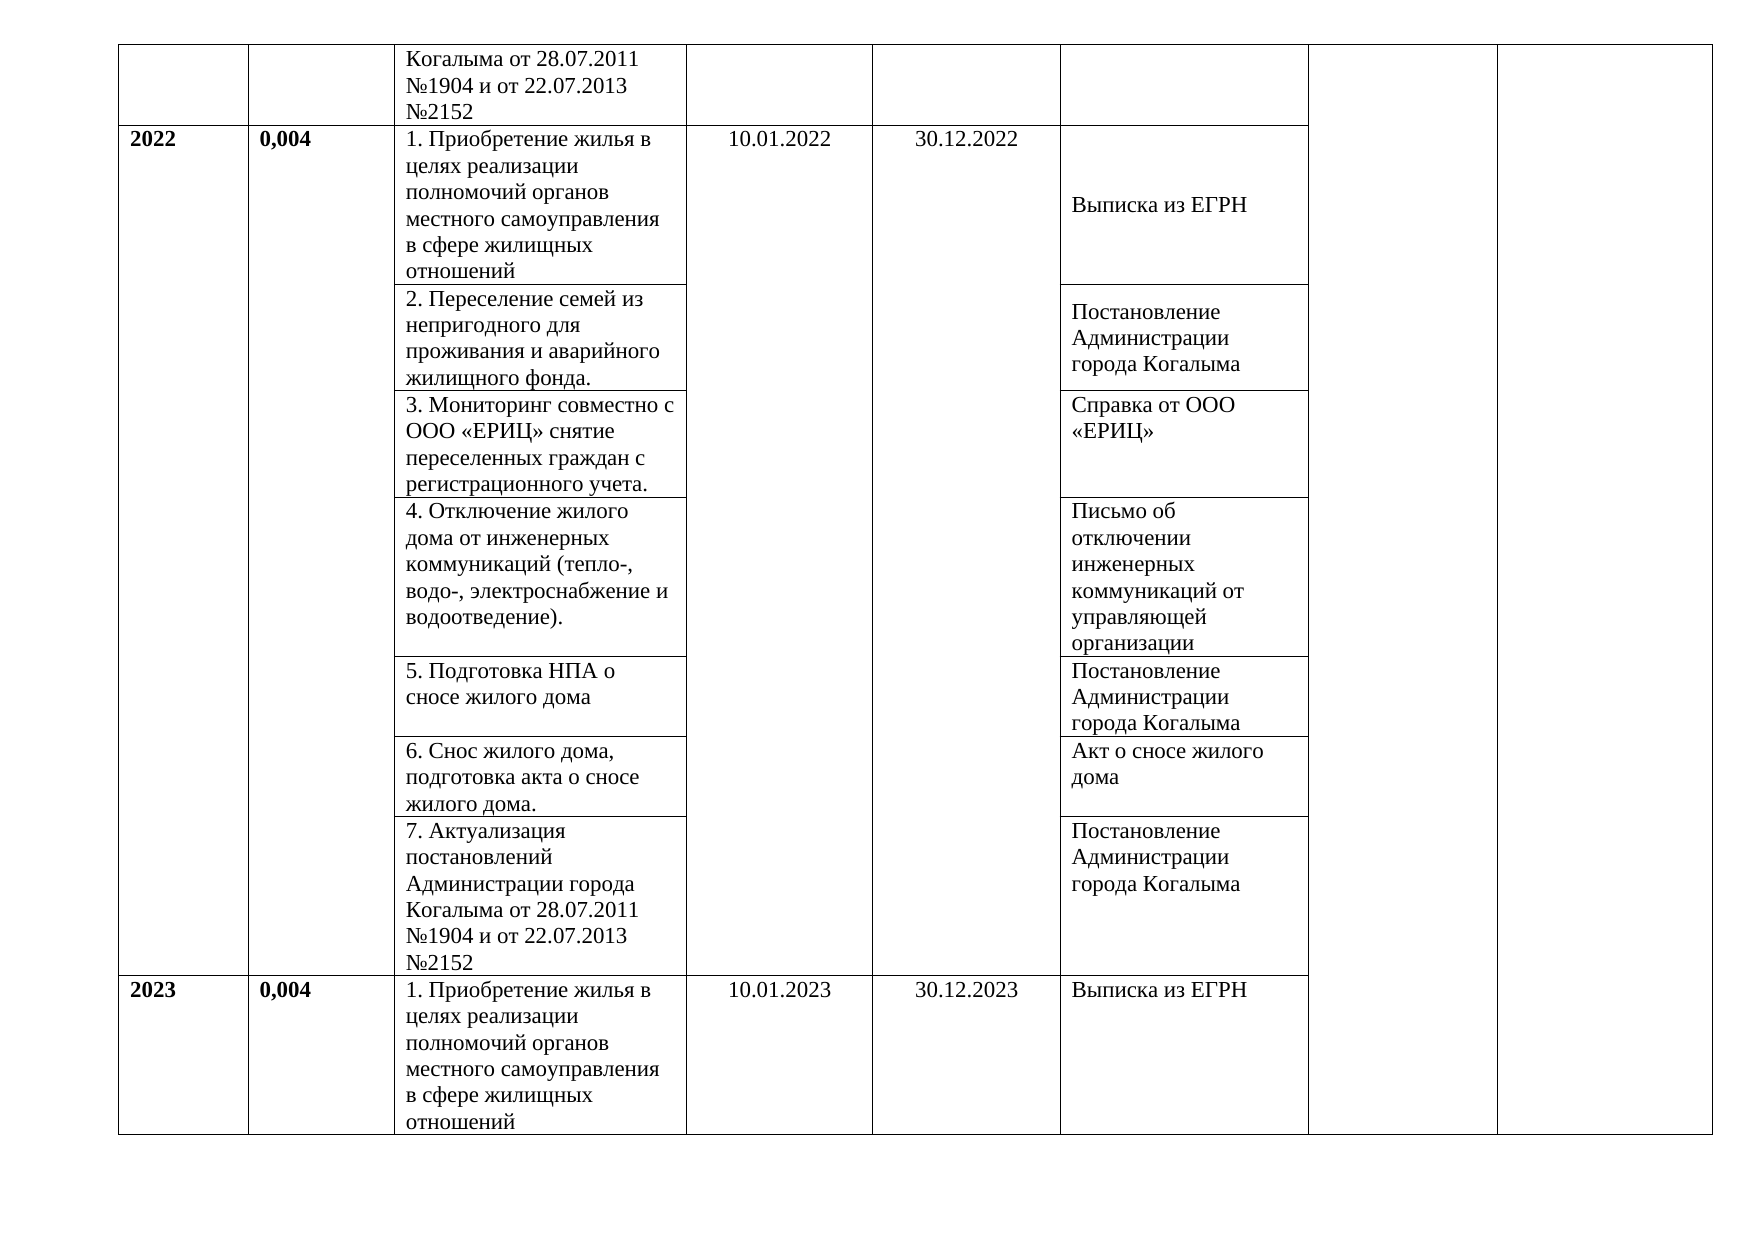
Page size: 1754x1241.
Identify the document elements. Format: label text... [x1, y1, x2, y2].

table_cell Постановление Администрации города Когалыма [1061, 657, 1308, 736]
table_cell 5. Подготовка НПА о сносе жилого дома [395, 657, 686, 736]
table_cell 1. Приобретение жилья в целях реализации полномочий органов местного самоуправления в сфере жилищных отношений [395, 976, 686, 1134]
table_cell 1. Приобретение жилья в целях реализации полномочий органов местного самоуправления в сфере жилищных отношений [395, 126, 686, 284]
table_cell 10.01.2022 [687, 126, 872, 975]
table_cell Справка от ООО «ЕРИЦ» [1061, 391, 1308, 497]
table_cell Акт о сносе жилого дома [1061, 737, 1308, 816]
table_cell Постановление Администрации города Когалыма [1061, 817, 1308, 975]
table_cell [1061, 45, 1308, 124]
table_cell 6. Снос жилого дома, подготовка акта о сносе жилого дома. [395, 737, 686, 816]
table_cell 2022 [119, 126, 248, 975]
table_cell 2023 [119, 976, 248, 1134]
table_cell Письмо об отключении инженерных коммуникаций от управляющей организации [1061, 498, 1308, 656]
table_cell 30.12.2022 [873, 126, 1060, 975]
table_cell 7. Актуализация постановлений Администрации города Когалыма от 28.07.2011 №1904 и от 22.07.2013 №2152 [395, 817, 686, 975]
table_cell 0,004 [249, 126, 394, 975]
table_cell 0,004 [249, 976, 394, 1134]
table_cell 30.12.2023 [873, 976, 1060, 1134]
table_cell 4. Отключение жилого дома от инженерных коммуникаций (тепло-, водо-, электроснабжение и водоотведение). [395, 498, 686, 656]
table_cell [395, 45, 686, 124]
table_cell Выписка из ЕГРН [1061, 976, 1308, 1134]
table_cell 3. Мониторинг совместно с ООО «ЕРИЦ» снятие переселенных граждан с регистрационного учета. [395, 391, 686, 497]
table_cell Выписка из ЕГРН [1061, 126, 1308, 284]
table_cell Постановление Администрации города Когалыма [1061, 285, 1308, 390]
table_cell 10.01.2023 [687, 976, 872, 1134]
table_cell 2. Переселение семей из непригодного для проживания и аварийного жилищного фонда. [395, 285, 686, 390]
